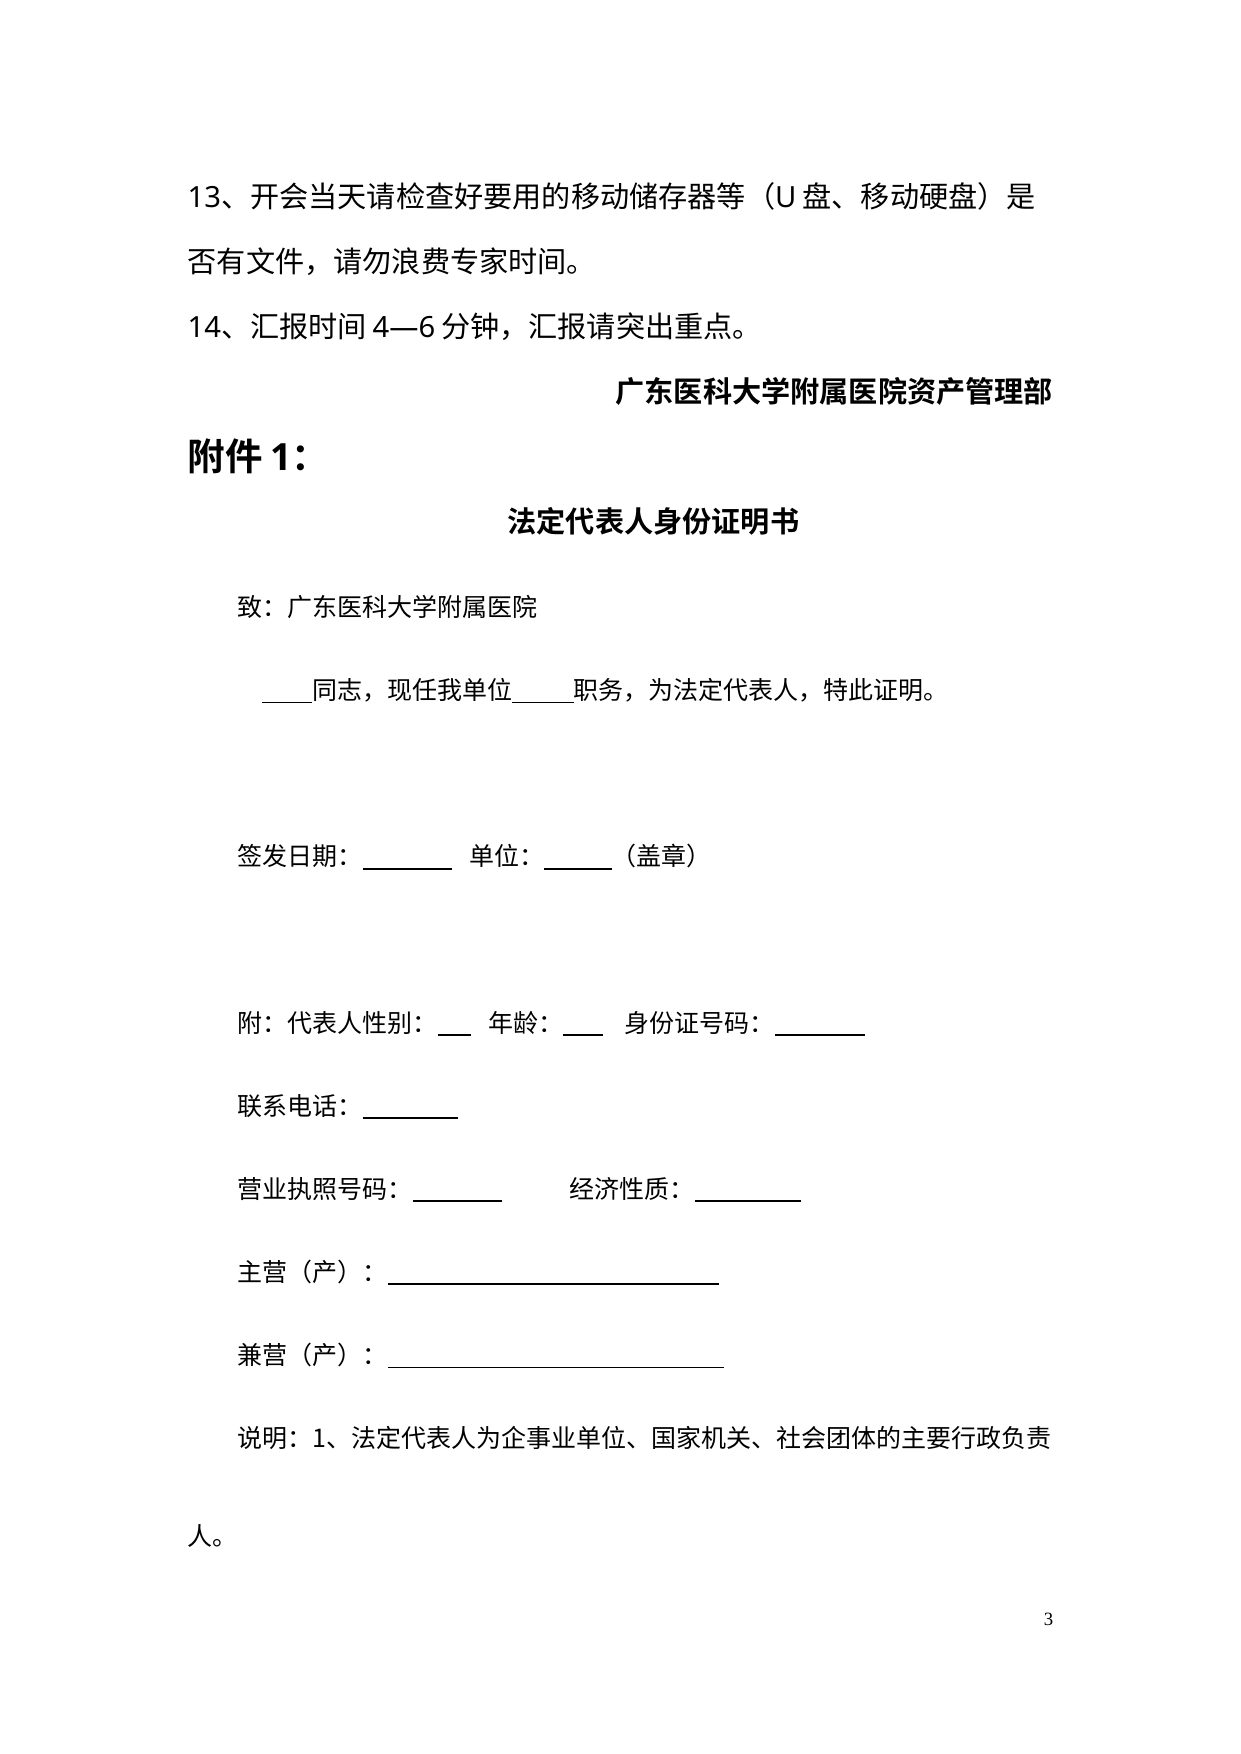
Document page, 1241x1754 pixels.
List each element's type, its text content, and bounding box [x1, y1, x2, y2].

text 主营（产）： [187, 1238, 1053, 1303]
text 附：代表人性别： 年龄： 身份证号码： [187, 989, 1053, 1054]
text 致：广东医科大学附属医院 [187, 573, 1053, 638]
text 兼营（产）： [187, 1321, 1053, 1386]
text 签发日期： 单位： （盖章） [187, 822, 1053, 887]
text 营业执照号码： 经济性质： [187, 1155, 1053, 1220]
text 说明：1、法定代表人为企事业单位、国家机关、社会团体的主要行政负责人。 [187, 1404, 1053, 1567]
text 法定代表人身份证明书 [187, 487, 1053, 552]
text 13、开会当天请检查好要用的移动储存器等（U盘、移动硬盘）是否有文件，请勿浪费专家时间。 [187, 162, 1053, 292]
text 联系电话： [187, 1072, 1053, 1137]
text 14、汇报时间4—6分钟，汇报请突出重点。 [187, 292, 1053, 357]
text 附件1： [187, 422, 1053, 487]
text 同志，现任我单位 职务，为法定代表人，特此证明。 [187, 656, 1053, 721]
text 广东医科大学附属医院资产管理部 [187, 357, 1053, 422]
